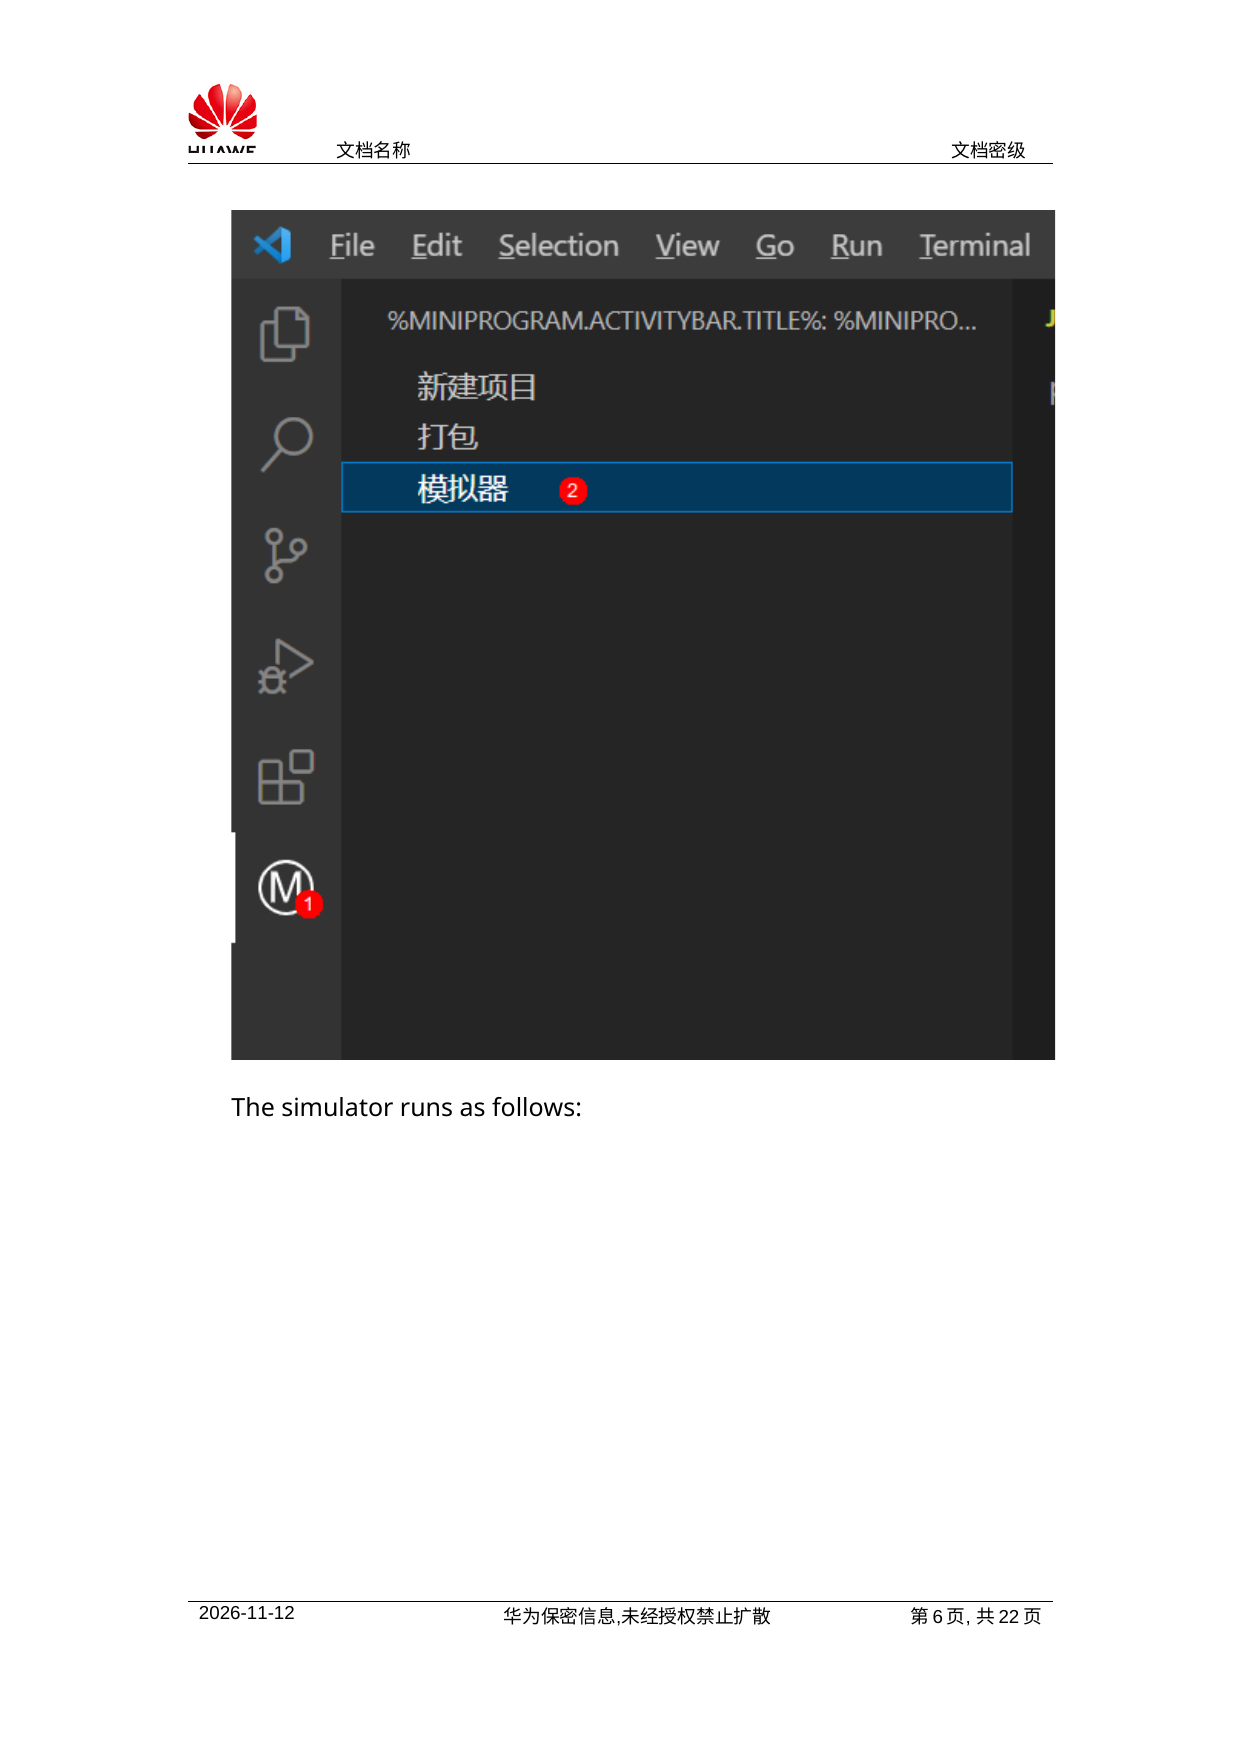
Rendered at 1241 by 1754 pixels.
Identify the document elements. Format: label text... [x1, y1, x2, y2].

text The simulator runs as follows: [231, 1074, 1053, 1139]
picture [231, 210, 1056, 1060]
picture [188, 84, 257, 153]
